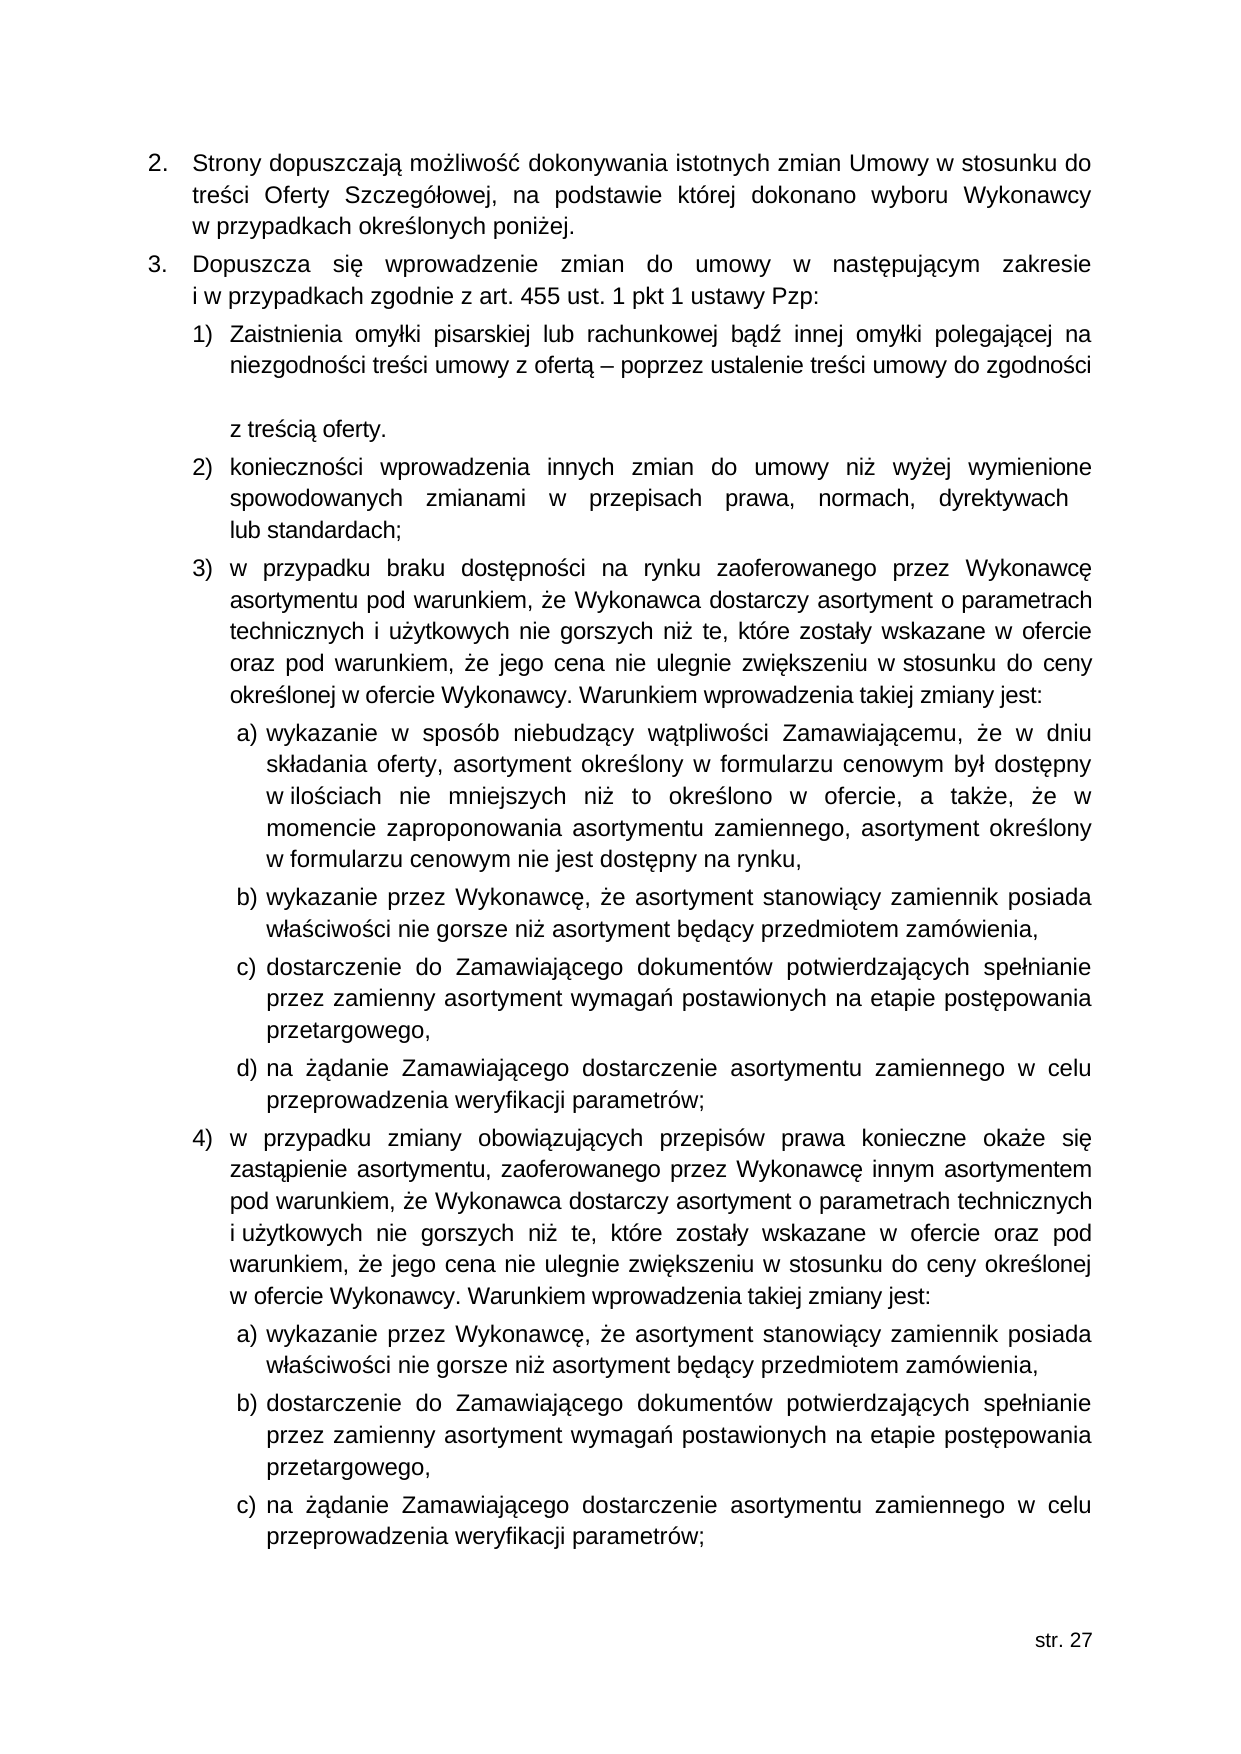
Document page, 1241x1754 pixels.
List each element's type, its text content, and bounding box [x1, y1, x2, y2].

list dostarczenie do Zamawiającego dokumentów potwierdzających spełnianie przez zamienny asortyment wymagań postawionych na etapie postępowania przetargowego, [236, 1389, 1092, 1480]
list wykazanie przez Wykonawcę, że asortyment stanowiący zamiennik posiada właściwości nie gorsze niż asortyment będący przedmiotem zamówienia, [236, 883, 1092, 942]
list wykazanie przez Wykonawcę, że asortyment stanowiący zamiennik posiada właściwości nie gorsze niż asortyment będący przedmiotem zamówienia, [236, 1320, 1092, 1379]
list w przypadku zmiany obowiązujących przepisów prawa konieczne okaże się zastąpienie asortymentu, zaoferowanego przez Wykonawcę innym asortymentem pod warunkiem, że Wykonawca dostarczy asortyment o parametrach technicznych i użytkowych nie gorszych niż te, które zostały wskazane w ofercie oraz pod warunkiem, że jego cena nie ulegnie zwiększeniu w stosunku do ceny określonej w ofercie Wykonawcy. Warunkiem wprowadzenia takiej zmiany jest: [192, 1123, 1092, 1309]
list Strony dopuszczają możliwość dokonywania istotnych zmian Umowy w stosunku do treści Oferty Szczegółowej, na podstawie której dokonano wyboru Wykonawcy w przypadkach określonych poniżej. [148, 148, 1092, 240]
list Dopuszcza się wprowadzenie zmian do umowy w następującym zakresie i w przypadkach zgodnie z art. 455 ust. 1 pkt 1 ustawy Pzp: [148, 250, 1092, 309]
list wykazanie w sposób niebudzący wątpliwości Zamawiającemu, że w dniu składania oferty, asortyment określony w formularzu cenowym był dostępny w ilościach nie mniejszych niż to określono w ofercie, a także, że w momencie zaproponowania asortymentu zamiennego, asortyment określony w formularzu cenowym nie jest dostępny na rynku, [236, 718, 1092, 873]
list Zaistnienia omyłki pisarskiej lub rachunkowej bądź innej omyłki polegającej na niezgodności treści umowy z ofertą – poprzez ustalenie treści umowy do zgodności z treścią oferty. [192, 320, 1092, 442]
list na żądanie Zamawiającego dostarczenie asortymentu zamiennego w celu przeprowadzenia weryfikacji parametrów; [236, 1491, 1092, 1550]
list na żądanie Zamawiającego dostarczenie asortymentu zamiennego w celu przeprowadzenia weryfikacji parametrów; [236, 1054, 1092, 1113]
list dostarczenie do Zamawiającego dokumentów potwierdzających spełnianie przez zamienny asortyment wymagań postawionych na etapie postępowania przetargowego, [236, 953, 1092, 1043]
list w przypadku braku dostępności na rynku zaoferowanego przez Wykonawcę asortymentu pod warunkiem, że Wykonawca dostarczy asortyment o parametrach technicznych i użytkowych nie gorszych niż te, które zostały wskazane w ofercie oraz pod warunkiem, że jego cena nie ulegnie zwiększeniu w stosunku do ceny określonej w ofercie Wykonawcy. Warunkiem wprowadzenia takiej zmiany jest: [192, 554, 1092, 708]
list konieczności wprowadzenia innych zmian do umowy niż wyżej wymienione spowodowanych zmianami w przepisach prawa, normach, dyrektywach lub standardach; [192, 453, 1092, 543]
